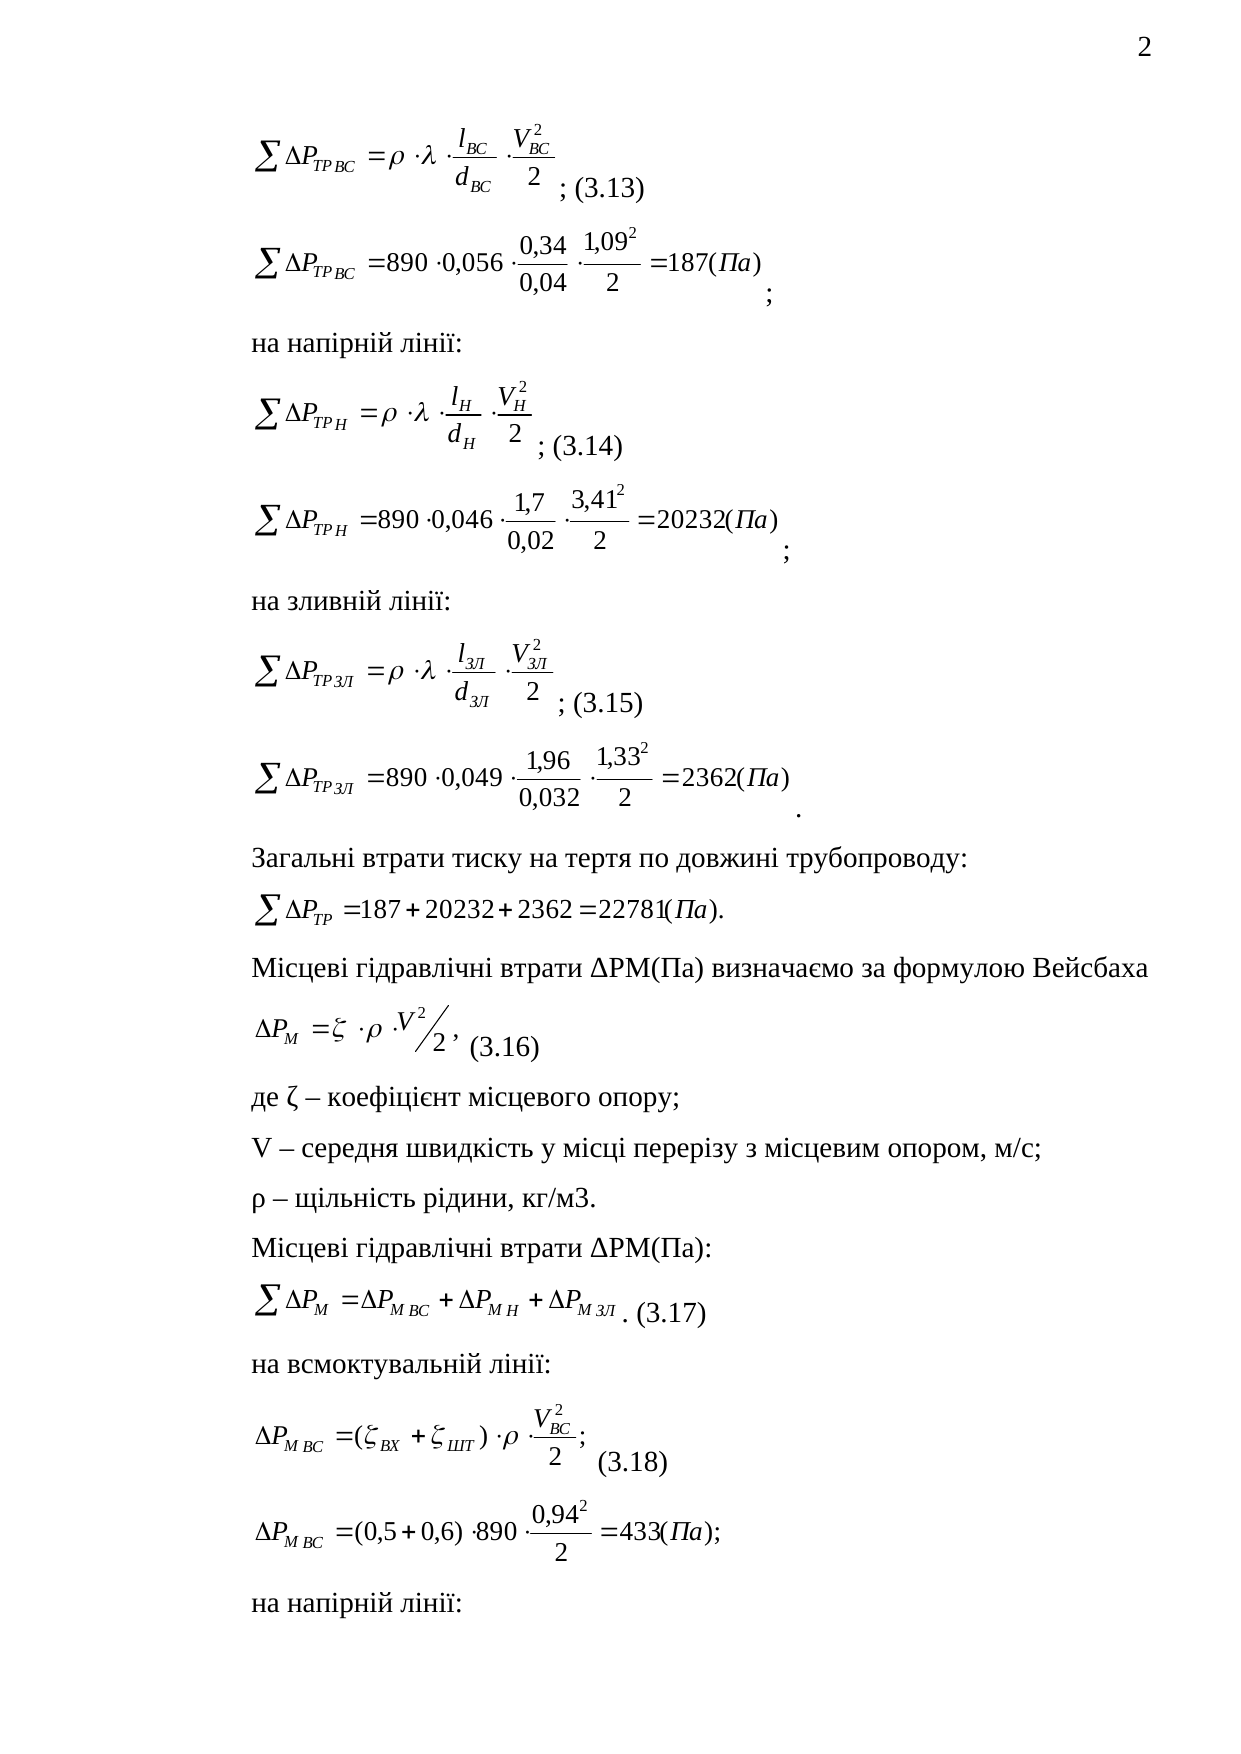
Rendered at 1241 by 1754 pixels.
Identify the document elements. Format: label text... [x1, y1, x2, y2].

text Місцеві гідравлічні втрати ΔРМ(Па): [177, 1230, 1152, 1264]
text Місцеві гідравлічні втрати ΔРМ(Па) визначаємо за формулою Вейсбаха [177, 950, 1152, 983]
text ; (3.15) [177, 633, 1152, 719]
text ; (3.14) [177, 376, 1152, 462]
text (3.16) [177, 1000, 1152, 1063]
text . [177, 736, 1152, 823]
text Загальні втрати тиску на тертя по довжині трубопроводу: [177, 840, 1152, 874]
text V – середня швидкість у місці перерізу з місцевим опором, м/с; [177, 1130, 1152, 1163]
text . (3.17) [177, 1281, 1152, 1329]
text на зливній лінії: [177, 583, 1152, 616]
text де ζ – коефіцієнт місцевого опору; [177, 1079, 1152, 1113]
text на напірній лінії: [177, 1585, 1152, 1618]
text ; (3.13) [177, 118, 1152, 204]
text ρ – щільність рідини, кг/м3. [177, 1180, 1152, 1213]
text на всмоктувальній лінії: [177, 1346, 1152, 1379]
text ; [177, 478, 1152, 566]
text (3.18) [177, 1396, 1152, 1478]
text на напірній лінії: [177, 325, 1152, 359]
text ; [177, 221, 1152, 308]
